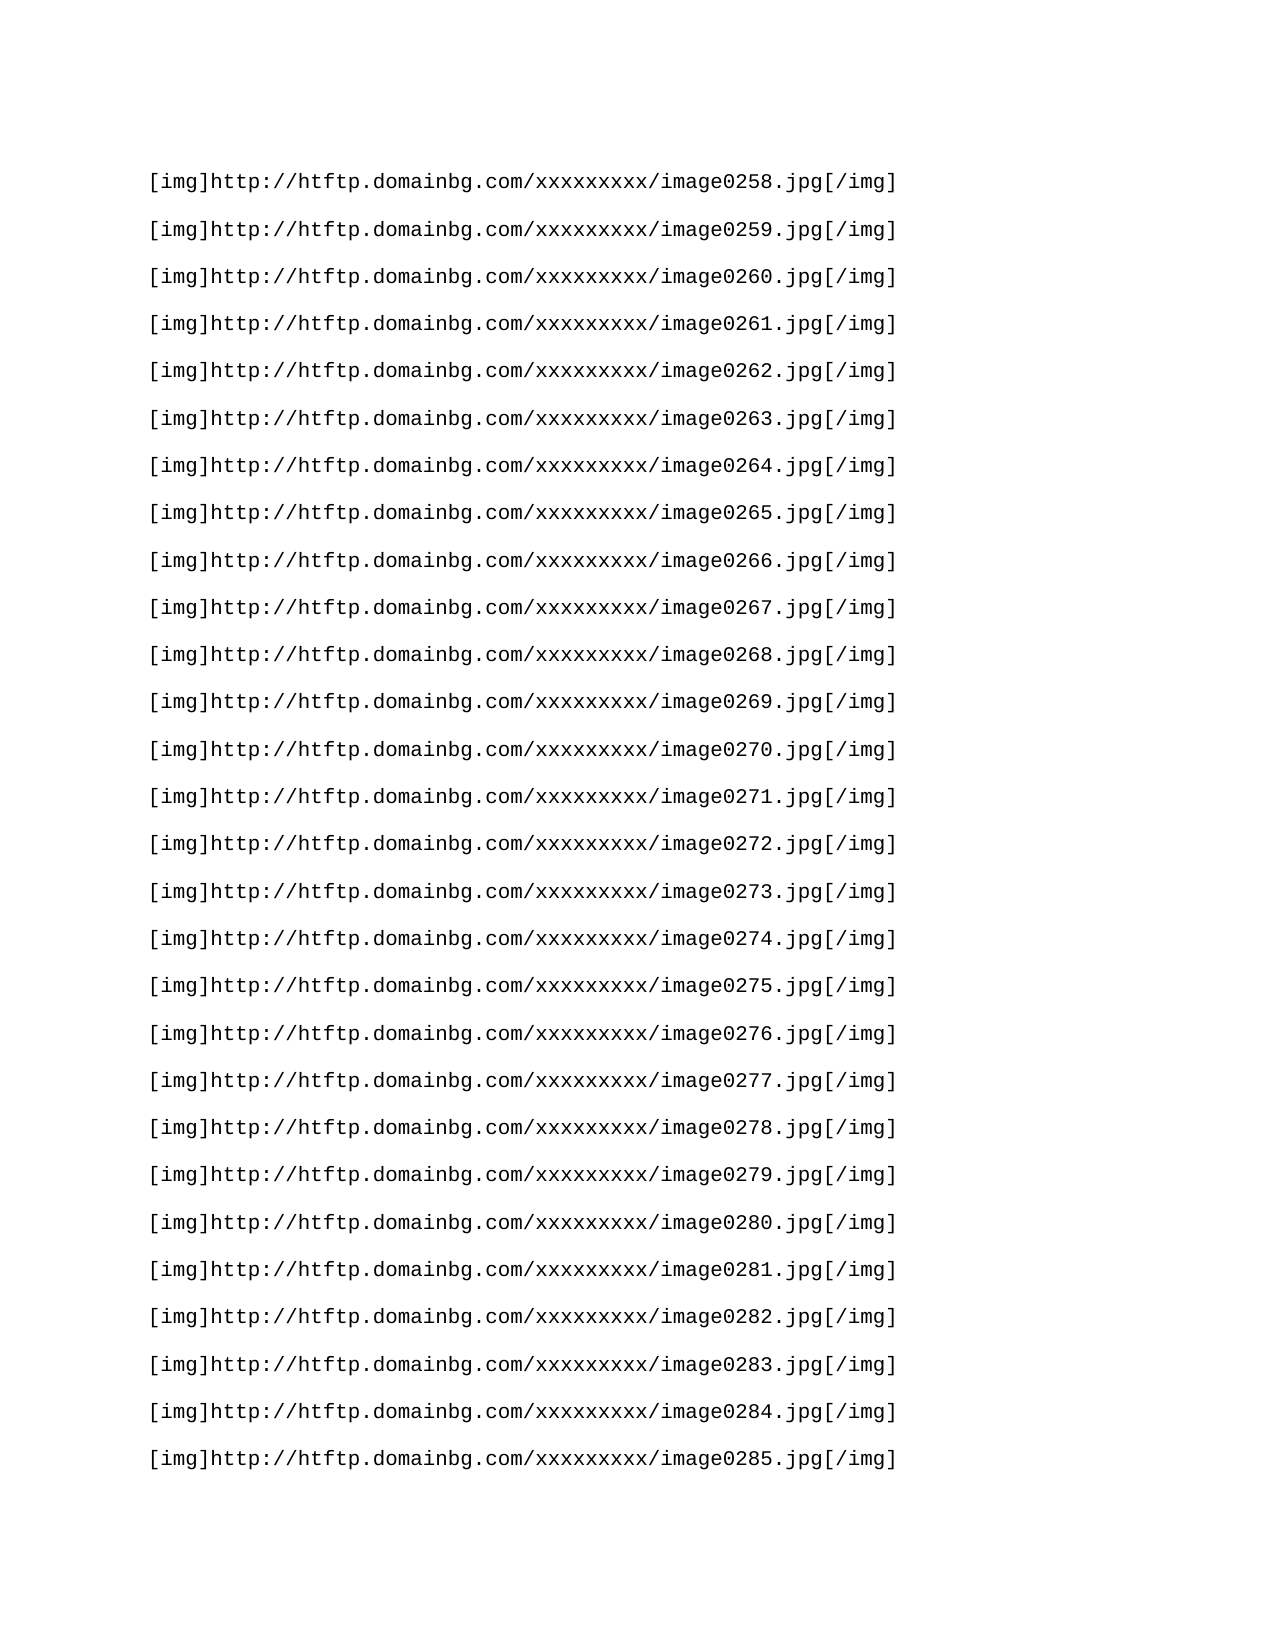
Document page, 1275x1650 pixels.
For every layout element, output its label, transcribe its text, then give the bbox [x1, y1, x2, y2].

text [img]http://htftp.domainbg.com/xxxxxxxxx/image0270.jpg[/img] [148, 739, 1127, 762]
text [img]http://htftp.domainbg.com/xxxxxxxxx/image0269.jpg[/img] [148, 691, 1127, 715]
text [img]http://htftp.domainbg.com/xxxxxxxxx/image0282.jpg[/img] [148, 1306, 1127, 1330]
text [img]http://htftp.domainbg.com/xxxxxxxxx/image0260.jpg[/img] [148, 266, 1127, 289]
text [img]http://htftp.domainbg.com/xxxxxxxxx/image0262.jpg[/img] [148, 360, 1127, 384]
text [img]http://htftp.domainbg.com/xxxxxxxxx/image0275.jpg[/img] [148, 975, 1127, 999]
text [img]http://htftp.domainbg.com/xxxxxxxxx/image0281.jpg[/img] [148, 1259, 1127, 1283]
text [img]http://htftp.domainbg.com/xxxxxxxxx/image0278.jpg[/img] [148, 1117, 1127, 1141]
text [img]http://htftp.domainbg.com/xxxxxxxxx/image0279.jpg[/img] [148, 1164, 1127, 1188]
text [img]http://htftp.domainbg.com/xxxxxxxxx/image0261.jpg[/img] [148, 313, 1127, 337]
text [img]http://htftp.domainbg.com/xxxxxxxxx/image0280.jpg[/img] [148, 1212, 1127, 1235]
text [img]http://htftp.domainbg.com/xxxxxxxxx/image0268.jpg[/img] [148, 644, 1127, 668]
text [img]http://htftp.domainbg.com/xxxxxxxxx/image0276.jpg[/img] [148, 1022, 1127, 1046]
text [img]http://htftp.domainbg.com/xxxxxxxxx/image0285.jpg[/img] [148, 1448, 1127, 1472]
text [img]http://htftp.domainbg.com/xxxxxxxxx/image0283.jpg[/img] [148, 1353, 1127, 1377]
text [img]http://htftp.domainbg.com/xxxxxxxxx/image0265.jpg[/img] [148, 502, 1127, 526]
text [img]http://htftp.domainbg.com/xxxxxxxxx/image0273.jpg[/img] [148, 881, 1127, 904]
text [img]http://htftp.domainbg.com/xxxxxxxxx/image0264.jpg[/img] [148, 455, 1127, 479]
text [img]http://htftp.domainbg.com/xxxxxxxxx/image0266.jpg[/img] [148, 549, 1127, 573]
text [img]http://htftp.domainbg.com/xxxxxxxxx/image0272.jpg[/img] [148, 833, 1127, 857]
text [img]http://htftp.domainbg.com/xxxxxxxxx/image0274.jpg[/img] [148, 928, 1127, 952]
text [img]http://htftp.domainbg.com/xxxxxxxxx/image0271.jpg[/img] [148, 786, 1127, 810]
text [img]http://htftp.domainbg.com/xxxxxxxxx/image0263.jpg[/img] [148, 408, 1127, 431]
text [img]http://htftp.domainbg.com/xxxxxxxxx/image0284.jpg[/img] [148, 1401, 1127, 1424]
text [img]http://htftp.domainbg.com/xxxxxxxxx/image0259.jpg[/img] [148, 218, 1127, 242]
text [img]http://htftp.domainbg.com/xxxxxxxxx/image0267.jpg[/img] [148, 597, 1127, 621]
text [img]http://htftp.domainbg.com/xxxxxxxxx/image0258.jpg[/img] [148, 171, 1127, 195]
text [img]http://htftp.domainbg.com/xxxxxxxxx/image0277.jpg[/img] [148, 1070, 1127, 1093]
